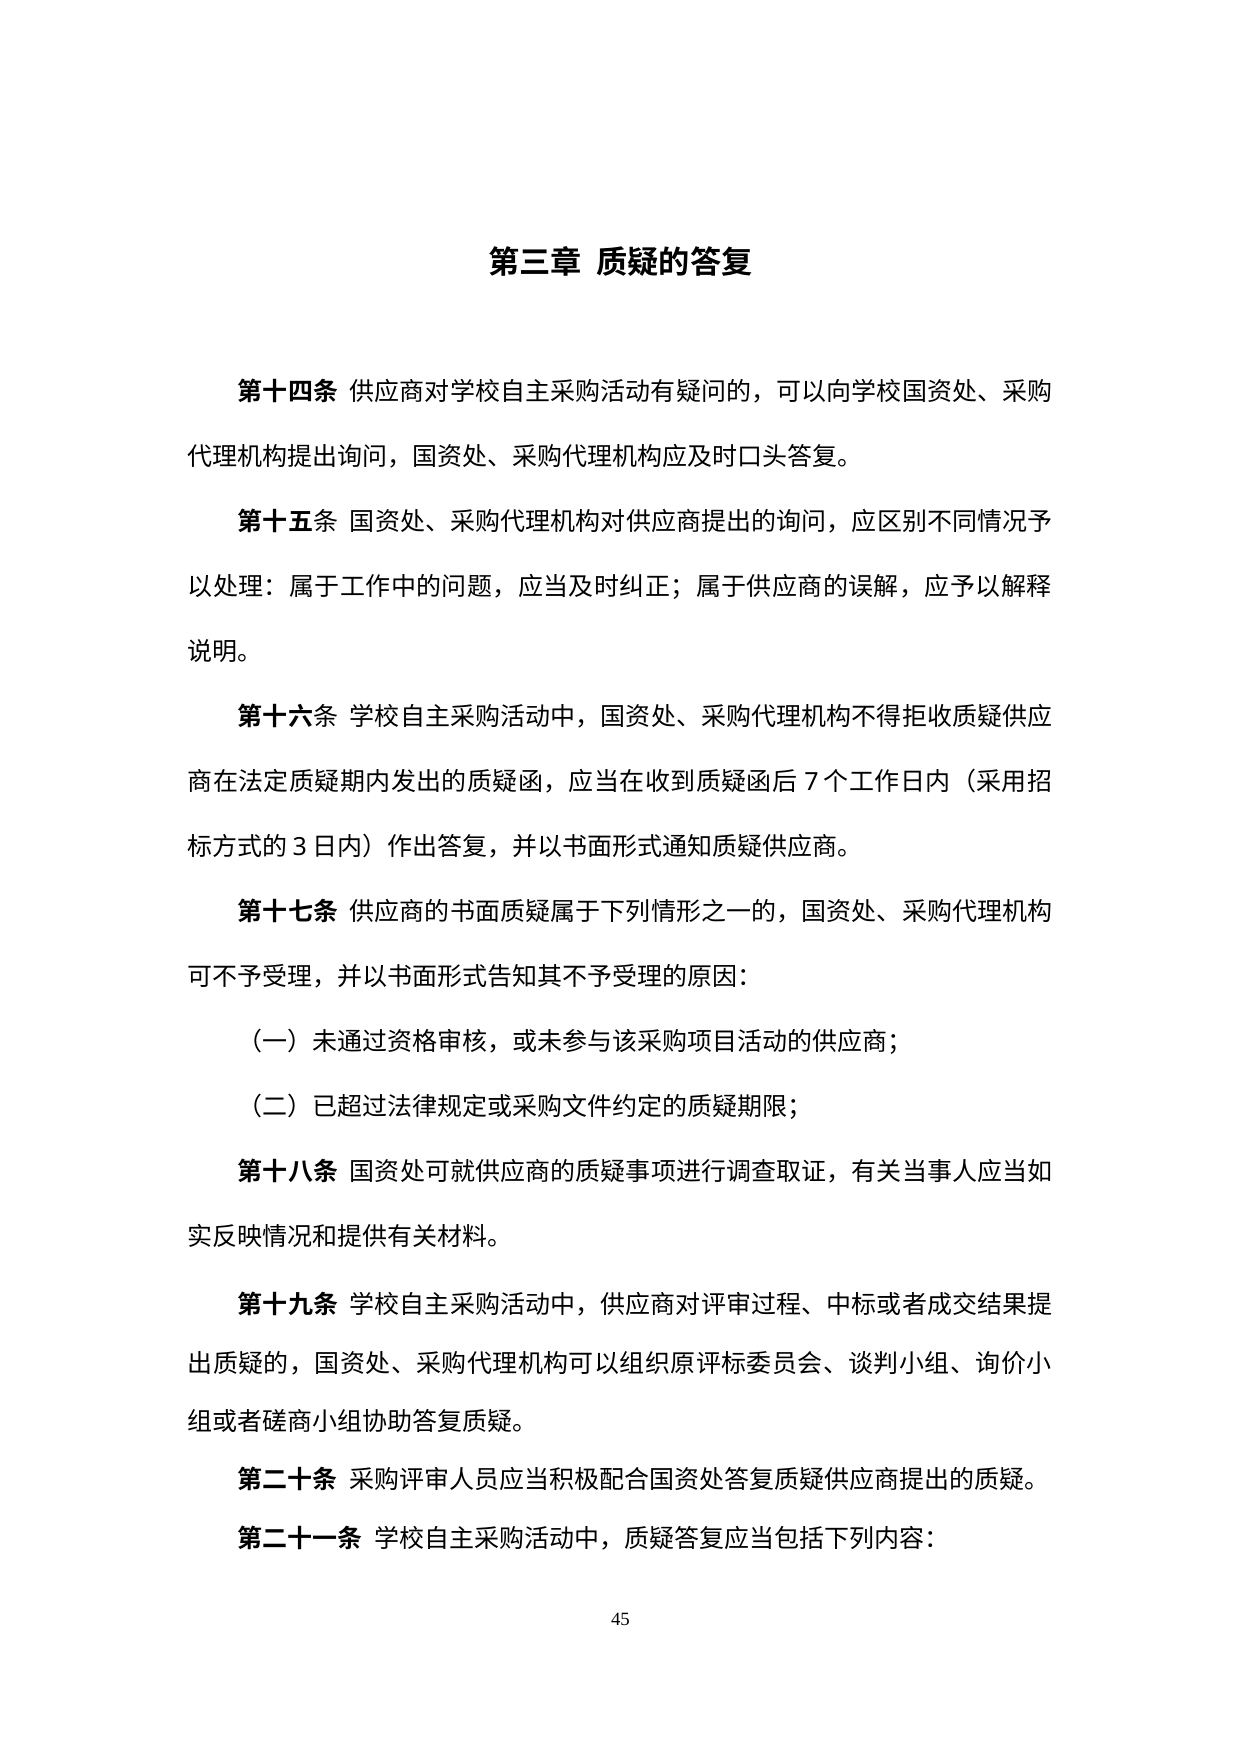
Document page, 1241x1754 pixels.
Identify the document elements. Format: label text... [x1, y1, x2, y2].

text 第十九条 学校自主采购活动中，供应商对评审过程、中标或者成交结果提出质疑的，国资处、采购代理机构可以组织原评标委员会、谈判小组、询价小组或者磋商小组协助答复质疑。 [187, 1267, 1053, 1442]
text 第十六条 学校自主采购活动中，国资处、采购代理机构不得拒收质疑供应商在法定质疑期内发出的质疑函，应当在收到质疑函后7个工作日内（采用招标方式的3日内）作出答复，并以书面形式通知质疑供应商。 [187, 682, 1053, 877]
text 第十五条 国资处、采购代理机构对供应商提出的询问，应区别不同情况予以处理：属于工作中的问题，应当及时纠正；属于供应商的误解，应予以解释说明。 [187, 487, 1053, 682]
text 第十四条 供应商对学校自主采购活动有疑问的，可以向学校国资处、采购代理机构提出询问，国资处、采购代理机构应及时口头答复。 [187, 357, 1053, 487]
text 第二十一条 学校自主采购活动中，质疑答复应当包括下列内容： [187, 1500, 1053, 1559]
text 第三章 质疑的答复 [187, 227, 1053, 292]
text 第二十条 采购评审人员应当积极配合国资处答复质疑供应商提出的质疑。 [187, 1442, 1053, 1500]
text 第十八条 国资处可就供应商的质疑事项进行调查取证，有关当事人应当如实反映情况和提供有关材料。 [187, 1137, 1053, 1267]
text （二）已超过法律规定或采购文件约定的质疑期限； [187, 1072, 1053, 1137]
text 第十七条 供应商的书面质疑属于下列情形之一的，国资处、采购代理机构可不予受理，并以书面形式告知其不予受理的原因： [187, 877, 1053, 1007]
text （一）未通过资格审核，或未参与该采购项目活动的供应商； [187, 1007, 1053, 1072]
